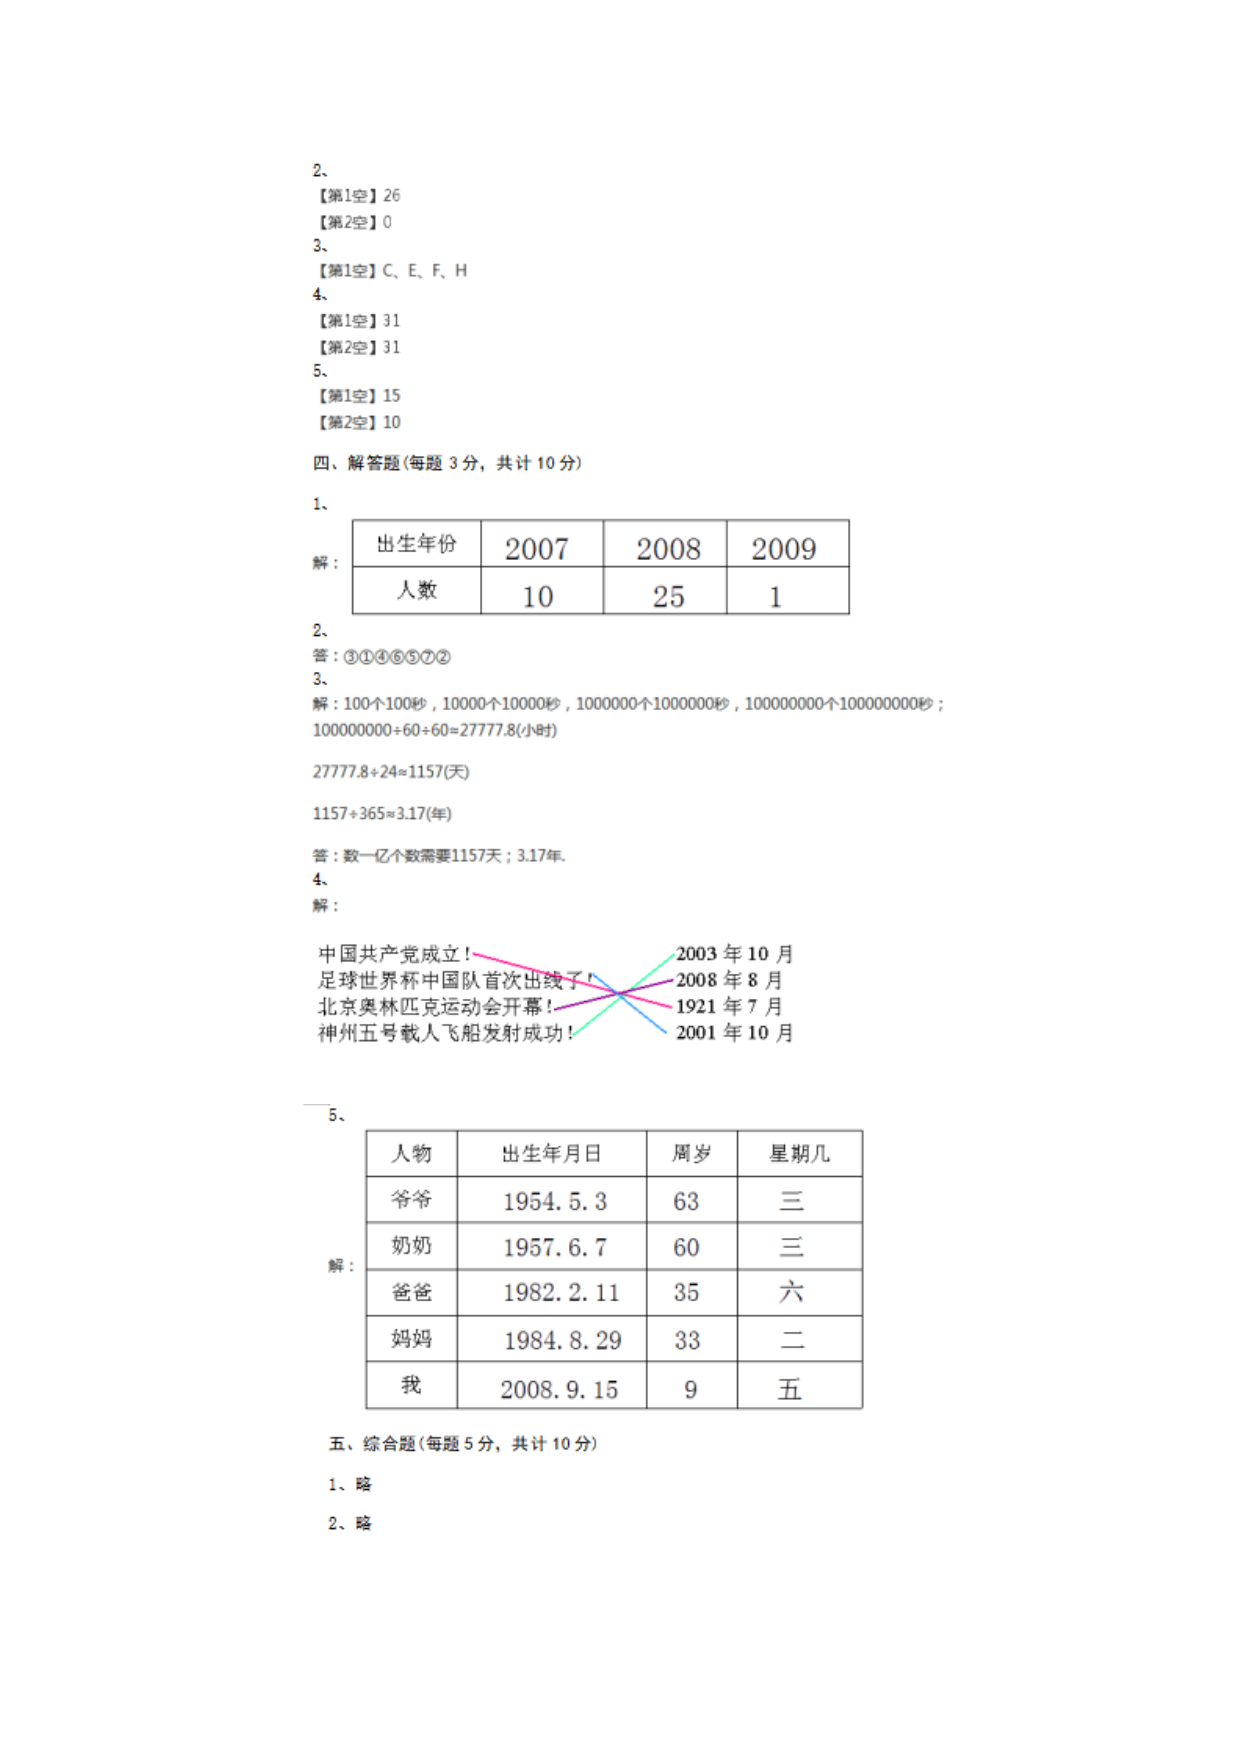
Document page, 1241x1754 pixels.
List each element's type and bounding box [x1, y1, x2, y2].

picture [288, 1104, 953, 1586]
picture [277, 162, 963, 1073]
